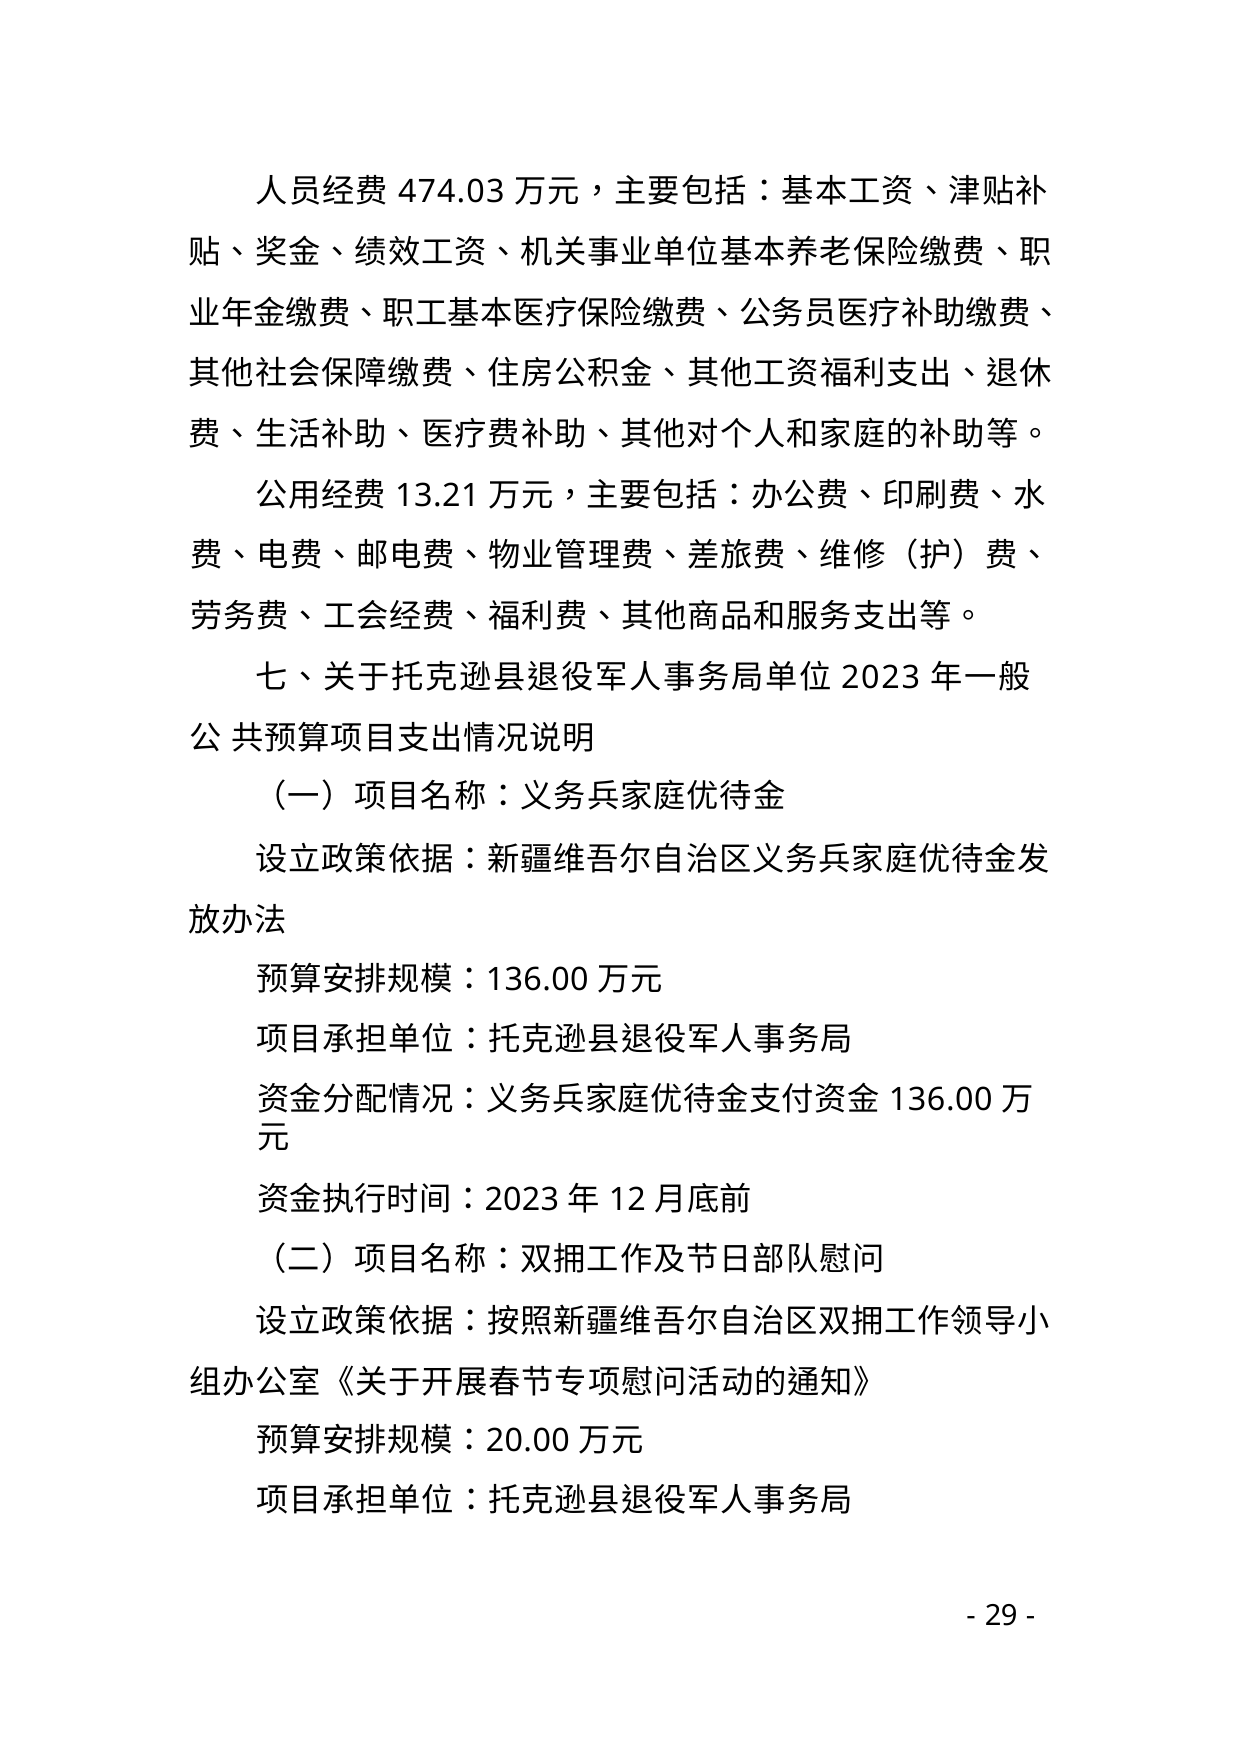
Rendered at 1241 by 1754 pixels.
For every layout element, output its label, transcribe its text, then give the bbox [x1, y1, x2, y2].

text 资金分配情况：义务兵家庭优待金支付资金 136.00 万元 [257, 1078, 1063, 1158]
text 项目承担单位：托克逊县退役军人事务局 [256, 1018, 1063, 1058]
text 项目承担单位：托克逊县退役军人事务局 [256, 1480, 1063, 1520]
text 预算安排规模：136.00 万元 [257, 958, 1063, 998]
text 预算安排规模：20.00 万元 [257, 1419, 1063, 1459]
text 设立政策依据：按照新疆维吾尔自治区双拥工作领导小 组办公室《关于开展春节专项慰问活动的通知》 [189, 1298, 1053, 1403]
text 人员经费 474.03 万元，主要包括：基本工资、津贴补 贴、奖金、绩效工资、机关事业单位基本养老保险缴费、职 业年金缴费、职工基本医疗保险缴费、公务员医疗补助缴费、 其他社会保障缴费、住房公积金、其他工资福利支出、退休 费、生活补助、医疗费补助、其他对个人和家庭的补助等。 [188, 168, 1063, 455]
text （二）项目名称：双拥工作及节日部队慰问 [254, 1238, 1063, 1278]
text 资金执行时间：2023 年 12 月底前 [257, 1178, 1063, 1218]
text （一）项目名称：义务兵家庭优待金 [254, 776, 1063, 816]
text 七、关于托克逊县退役军人事务局单位2023 年一般公 共预算项目支出情况说明 [189, 654, 1053, 759]
text 设立政策依据：新疆维吾尔自治区义务兵家庭优待金发 放办法 [189, 836, 1053, 941]
text 公用经费 13.21 万元，主要包括：办公费、印刷费、水 费、电费、邮电费、物业管理费、差旅费、维修（护）费、 劳务费、工会经费、福利费、其他商品和服务支出等。 [190, 472, 1053, 637]
